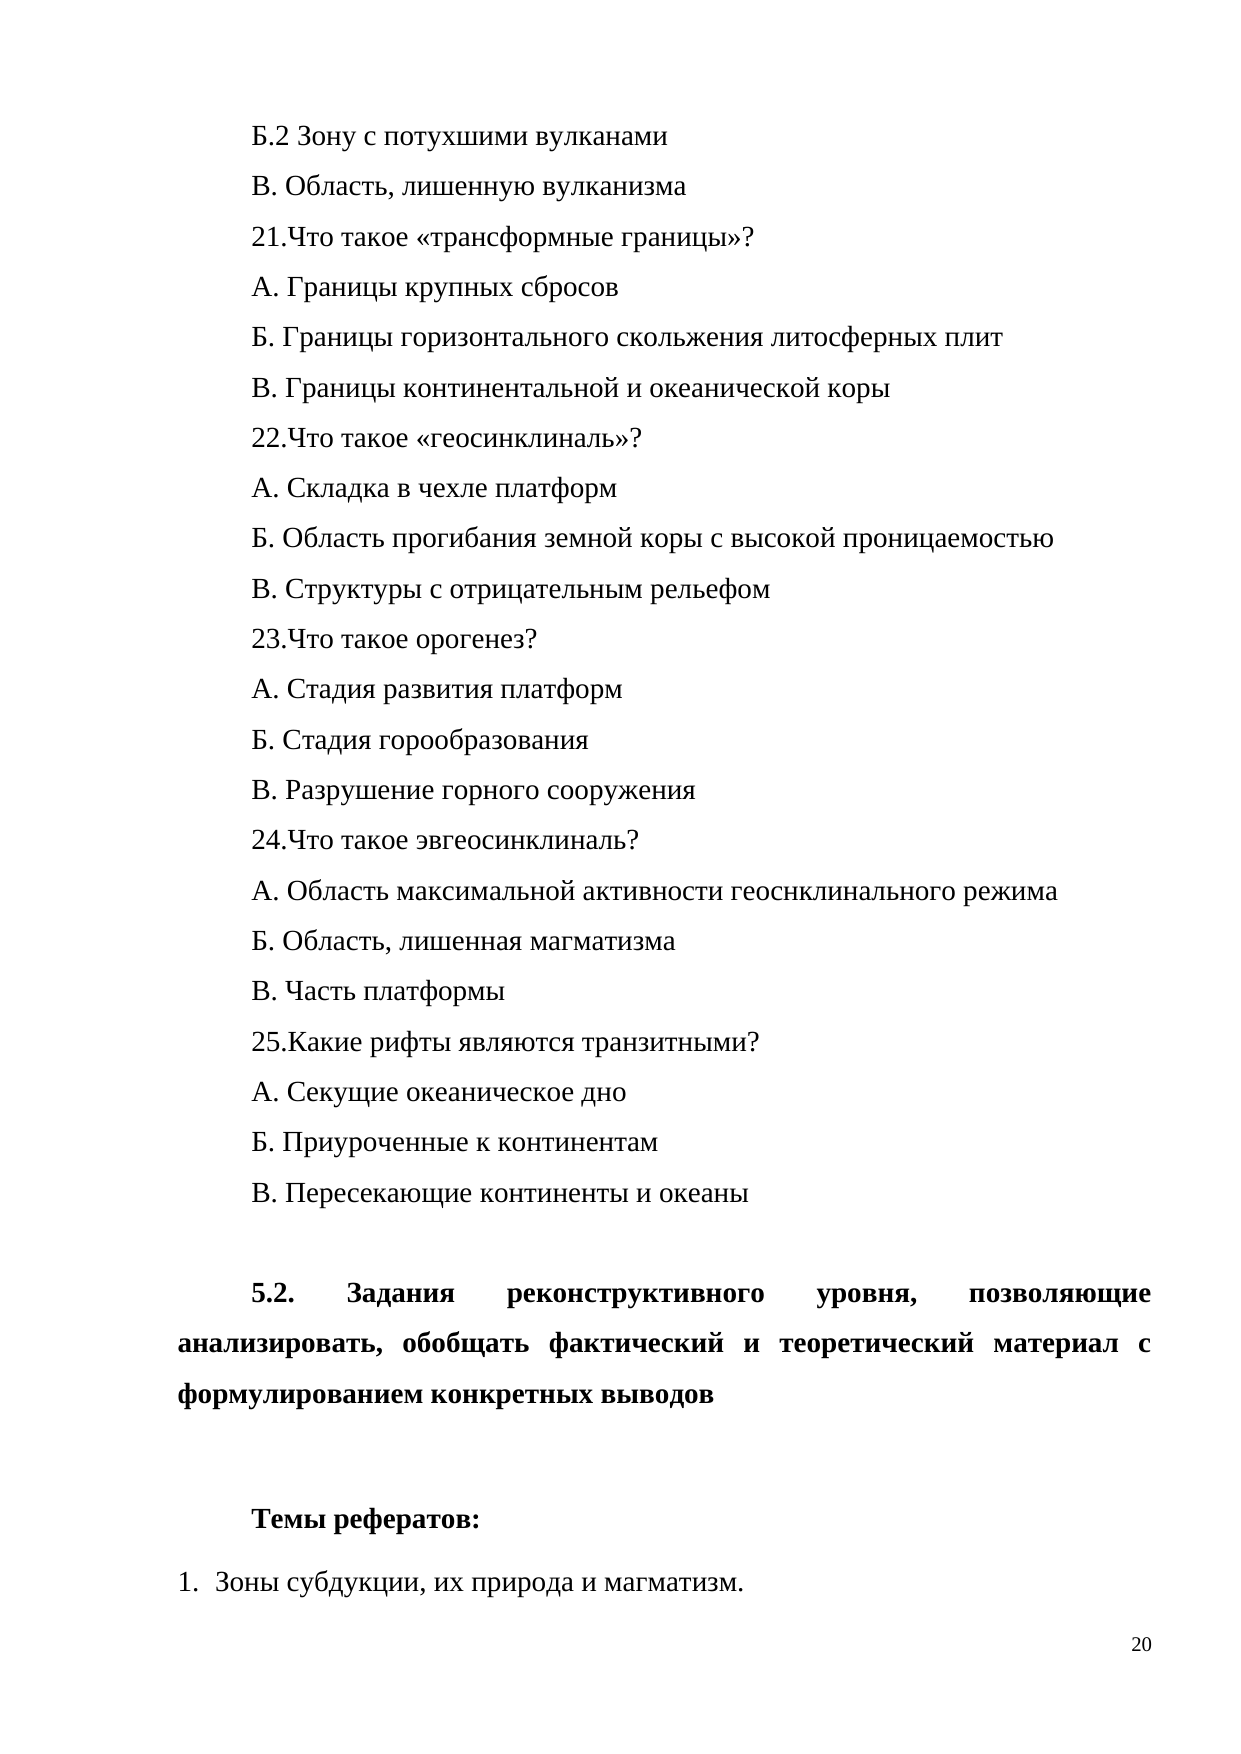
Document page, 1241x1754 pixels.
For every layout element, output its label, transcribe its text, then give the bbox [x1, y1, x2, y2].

text А. Границы крупных сбросов [177, 269, 1152, 303]
text В. Границы континентальной и океанической коры [177, 370, 1152, 403]
text Темы рефератов: [177, 1502, 1152, 1535]
text В. Часть платформы [177, 973, 1152, 1007]
text В. Разрушение горного сооружения [177, 772, 1152, 806]
text А. Область максимальной активности геоснклинального режима [177, 873, 1152, 906]
text 22.Что такое «геосинклиналь»? [177, 420, 1152, 453]
text А. Секущие океаническое дно [177, 1074, 1152, 1108]
text Б. Область, лишенная магматизма [177, 923, 1152, 957]
text Б. Приуроченные к континентам [177, 1124, 1152, 1158]
text 5.2. Задания реконструктивного уровня, позволяющие анализировать, обобщать фактический и теоретический материал с формулированием конкретных выводов [177, 1275, 1152, 1409]
text Б. Область прогибания земной коры с высокой проницаемостью [177, 521, 1152, 554]
text А. Стадия развития платформ [177, 672, 1152, 705]
text А. Складка в чехле платформ [177, 470, 1152, 504]
text Б. Границы горизонтального скольжения литосферных плит [177, 319, 1152, 353]
text 23.Что такое орогенез? [177, 621, 1152, 655]
text 21.Что такое «трансформные границы»? [177, 219, 1152, 252]
text 25.Какие рифты являются транзитными? [177, 1024, 1152, 1057]
text В. Пересекающие континенты и океаны [177, 1175, 1152, 1208]
text Б.2 Зону с потухшими вулканами [177, 118, 1152, 152]
text В. Область, лишенную вулканизма [177, 168, 1152, 202]
list Зоны субдукции, их природа и магматизм. [177, 1564, 1152, 1598]
text В. Структуры с отрицательным рельефом [177, 571, 1152, 604]
text Б. Стадия горообразования [177, 722, 1152, 755]
text 24.Что такое эвгеосинклиналь? [177, 822, 1152, 856]
